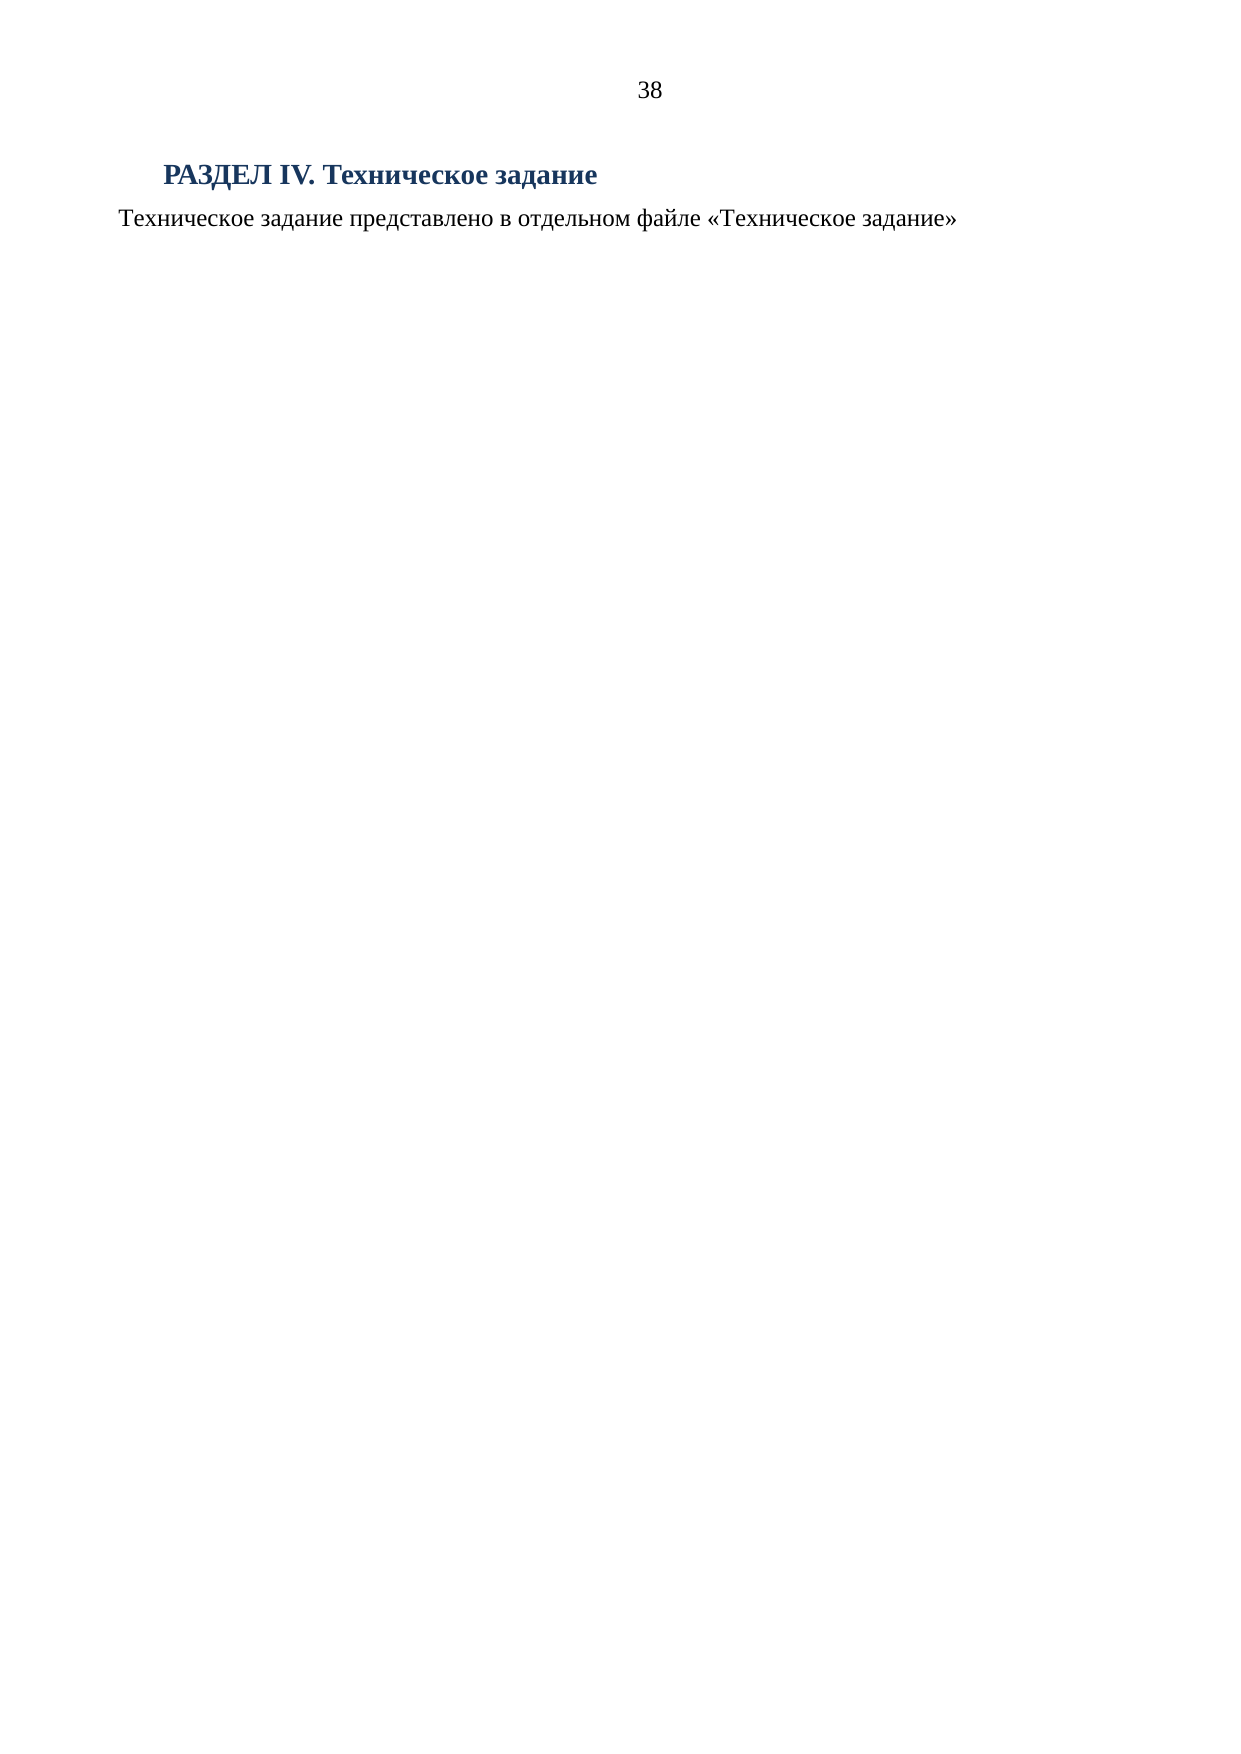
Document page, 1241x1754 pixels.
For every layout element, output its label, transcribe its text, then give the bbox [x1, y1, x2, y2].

text Техническое задание представлено в отдельном файле «Техническое задание» [118, 203, 1181, 232]
text РАЗДЕЛ IV. Техническое задание [163, 157, 1181, 191]
